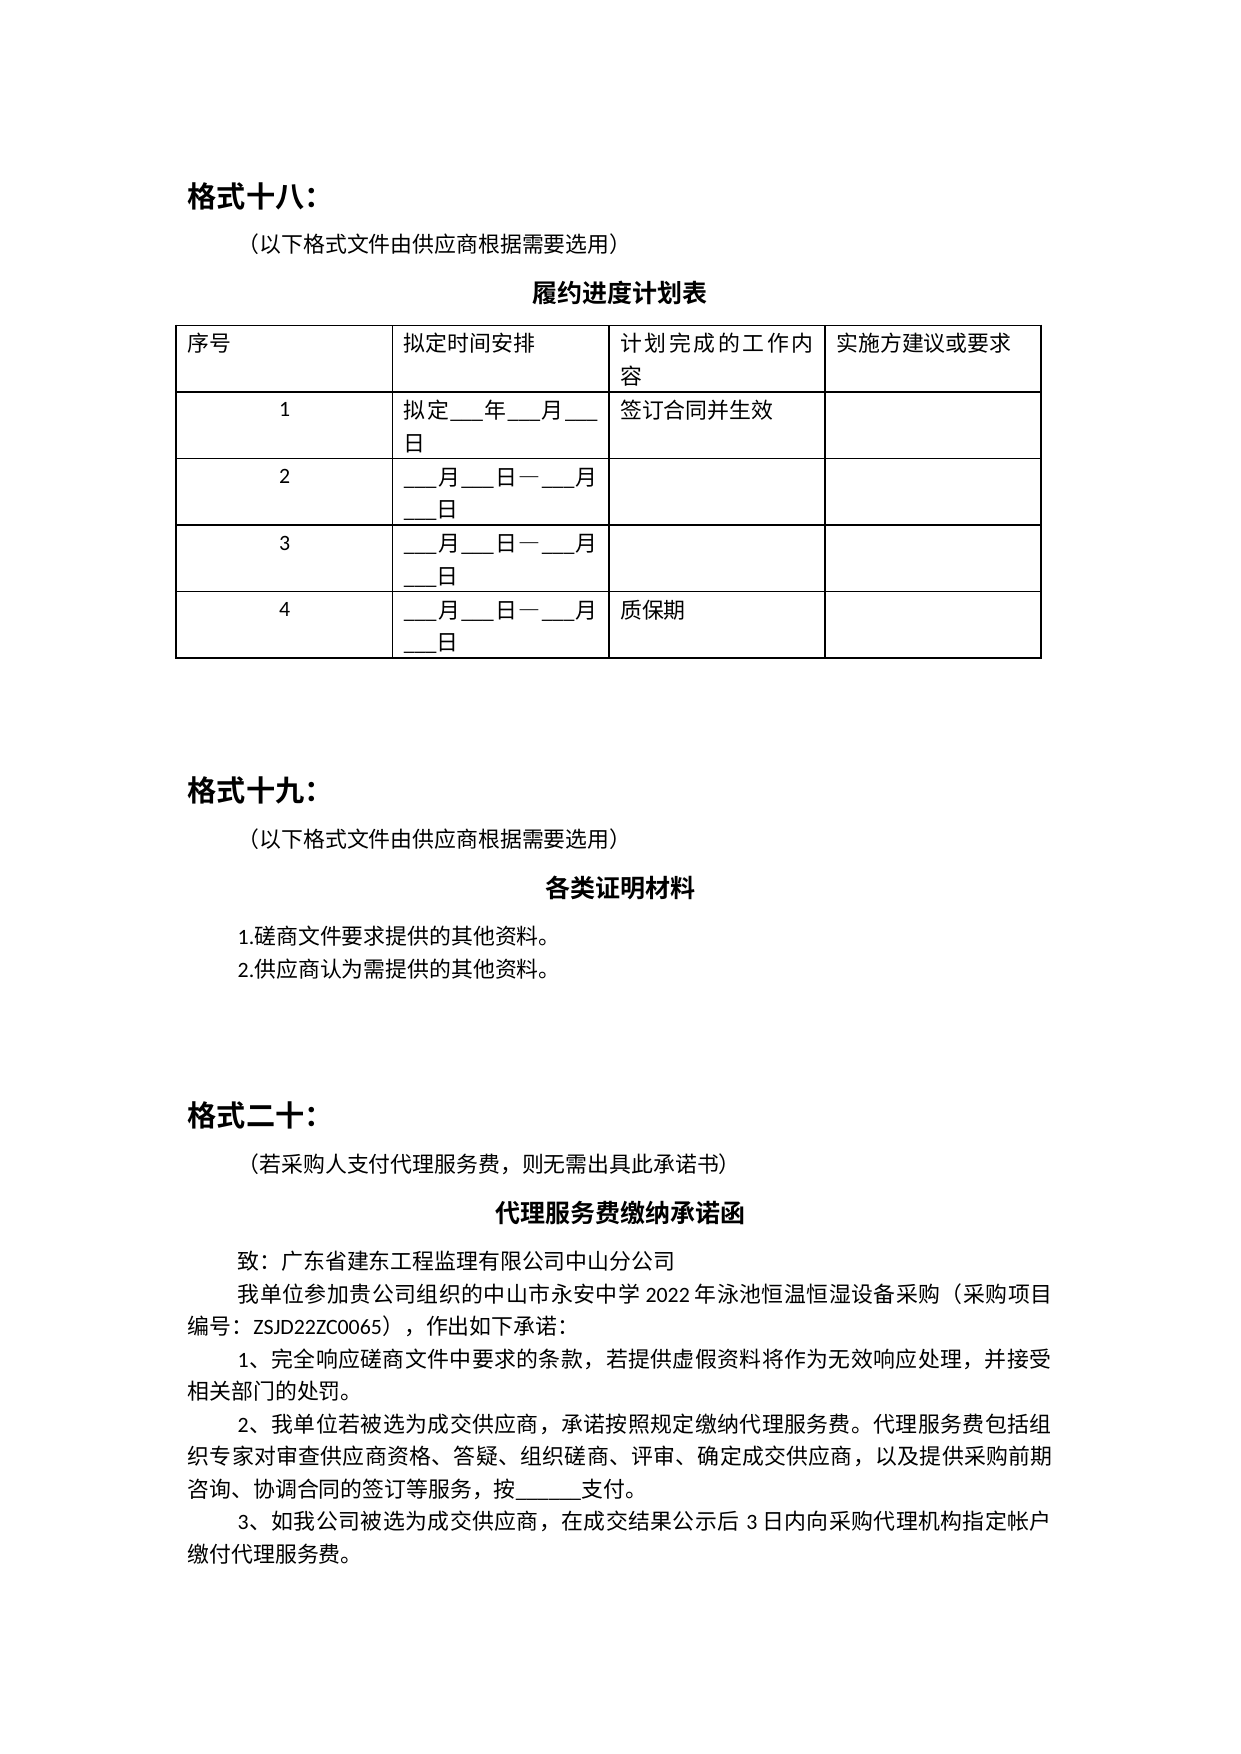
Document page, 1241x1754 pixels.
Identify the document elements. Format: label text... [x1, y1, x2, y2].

text 履约进度计划表 [187, 259, 1053, 324]
table_cell [826, 526, 1040, 591]
table_header 拟定时间安排 [393, 326, 608, 391]
text （以下格式文件由供应商根据需要选用） [187, 227, 1053, 259]
text 格式十八： [187, 162, 1053, 227]
text 代理服务费缴纳承诺函 [187, 1179, 1053, 1244]
table_cell [826, 393, 1040, 458]
table_header 计划完成的工作内容 [610, 326, 824, 391]
text （若采购人支付代理服务费，则无需出具此承诺书） [187, 1146, 1053, 1179]
table_cell ___月___日—___月___日 [393, 592, 608, 657]
table_cell 质保期 [610, 592, 824, 657]
table_cell 1 [177, 393, 392, 458]
text 各类证明材料 [187, 854, 1053, 919]
table_cell [826, 459, 1040, 524]
text 1.磋商文件要求提供的其他资料。 [187, 919, 1053, 951]
text 2、我单位若被选为成交供应商，承诺按照规定缴纳代理服务费。代理服务费包括组织专家对审查供应商资格、答疑、组织磋商、评审、确定成交供应商，以及提供采购前期咨询、协调合同的签订等服务，按______支付。 [187, 1406, 1053, 1504]
text 我单位参加贵公司组织的中山市永安中学2022年泳池恒温恒湿设备采购（采购项目编号：ZSJD22ZC0065），作出如下承诺： [187, 1276, 1053, 1341]
text 致：广东省建东工程监理有限公司中山分公司 [187, 1244, 1053, 1276]
table_header 实施方建议或要求 [826, 326, 1040, 391]
table_cell 签订合同并生效 [610, 393, 824, 458]
table_cell [610, 459, 824, 524]
table_cell 3 [177, 526, 392, 591]
text 格式十九： [187, 756, 1053, 821]
text 1、完全响应磋商文件中要求的条款，若提供虚假资料将作为无效响应处理，并接受相关部门的处罚。 [187, 1341, 1053, 1406]
table_cell ___月___日—___月___日 [393, 459, 608, 524]
table_cell 2 [177, 459, 392, 524]
text 3、如我公司被选为成交供应商，在成交结果公示后3日内向采购代理机构指定帐户缴付代理服务费。 [187, 1504, 1053, 1569]
table_cell [610, 526, 824, 591]
text 格式二十： [187, 1081, 1053, 1146]
text 2.供应商认为需提供的其他资料。 [187, 951, 1053, 984]
table_header 序号 [177, 326, 392, 391]
table_cell ___月___日—___月___日 [393, 526, 608, 591]
table_cell 拟定___年___月___日 [393, 393, 608, 458]
table_cell [826, 592, 1040, 657]
text （以下格式文件由供应商根据需要选用） [187, 821, 1053, 854]
table_cell 4 [177, 592, 392, 657]
